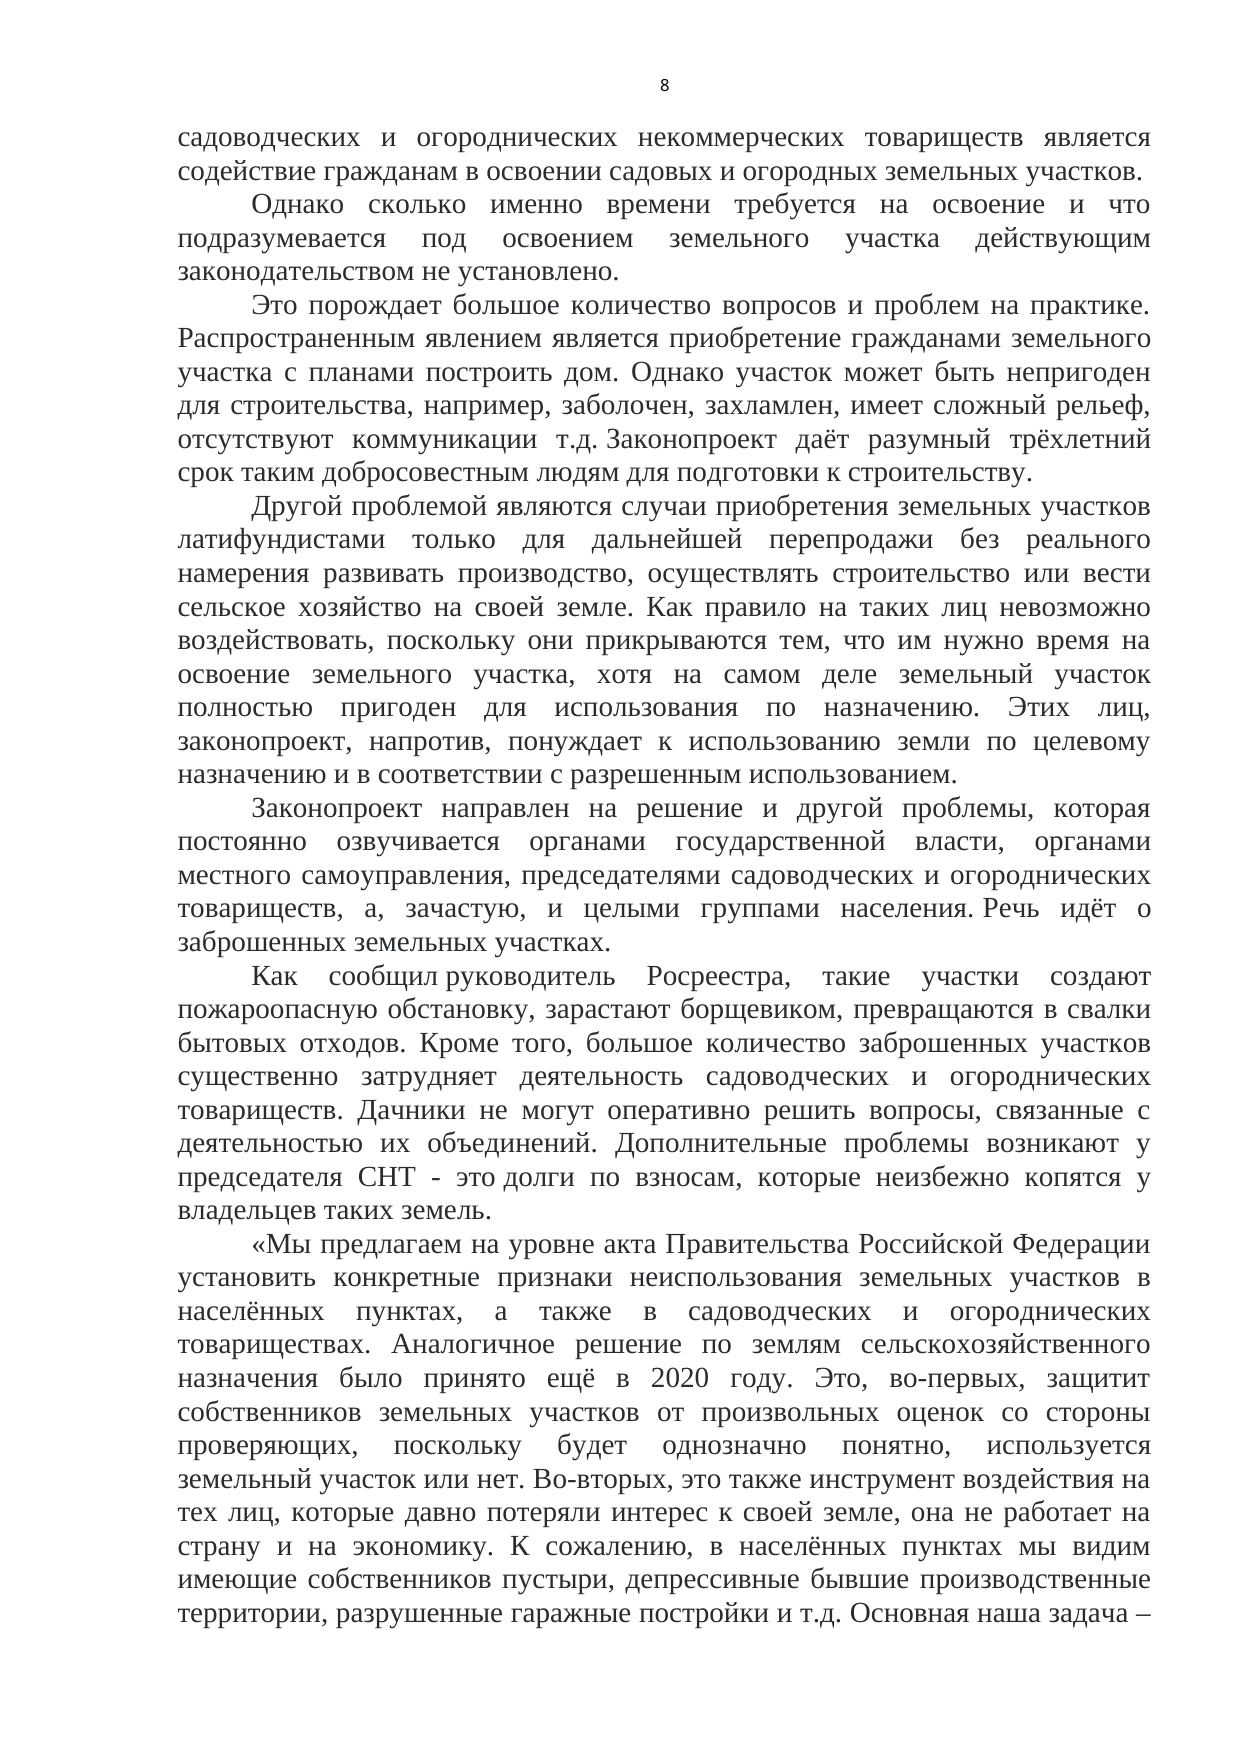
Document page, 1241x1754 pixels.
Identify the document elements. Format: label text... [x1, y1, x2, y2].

text Законопроект направлен на решение и другой проблемы, которая постоянно озвучивается органами государственной власти, органами местного самоуправления, председателями садоводческих и огороднических товариществ, а, зачастую, и целыми группами населения. Речь идёт о заброшенных земельных участках. [177, 790, 1152, 958]
text Это порождает большое количество вопросов и проблем на практике. Распространенным явлением является приобретение гражданами земельного участка с планами построить дом. Однако участок может быть непригоден для строительства, например, заболочен, захламлен, имеет сложный рельеф, отсутствуют коммуникации т.д. Законопроект даёт разумный трёхлетний срок таким добросовестным людям для подготовки к строительству. [177, 287, 1152, 488]
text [177, 119, 1152, 186]
text Однако сколько именно времени требуется на освоение и что подразумевается под освоением земельного участка действующим законодательством не установлено. [177, 186, 1152, 287]
text Как сообщил руководитель Росреестра, такие участки создают пожароопасную обстановку, зарастают борщевиком, превращаются в свалки бытовых отходов. Кроме того, большое количество заброшенных участков существенно затрудняет деятельность садоводческих и огороднических товариществ. Дачники не могут оперативно решить вопросы, связанные с деятельностью их объединений. Дополнительные проблемы возникают у председателя СНТ - это долги по взносам, которые неизбежно копятся у владельцев таких земель. [177, 958, 1152, 1226]
text Другой проблемой являются случаи приобретения земельных участков латифундистами только для дальнейшей перепродажи без реального намерения развивать производство, осуществлять строительство или вести сельское хозяйство на своей земле. Как правило на таких лиц невозможно воздействовать, поскольку они прикрываются тем, что им нужно время на освоение земельного участка, хотя на самом деле земельный участок полностью пригоден для использования по назначению. Этих лиц, законопроект, напротив, понуждает к использованию земли по целевому назначению и в соответствии с разрешенным использованием. [177, 488, 1152, 790]
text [177, 1226, 1152, 1628]
